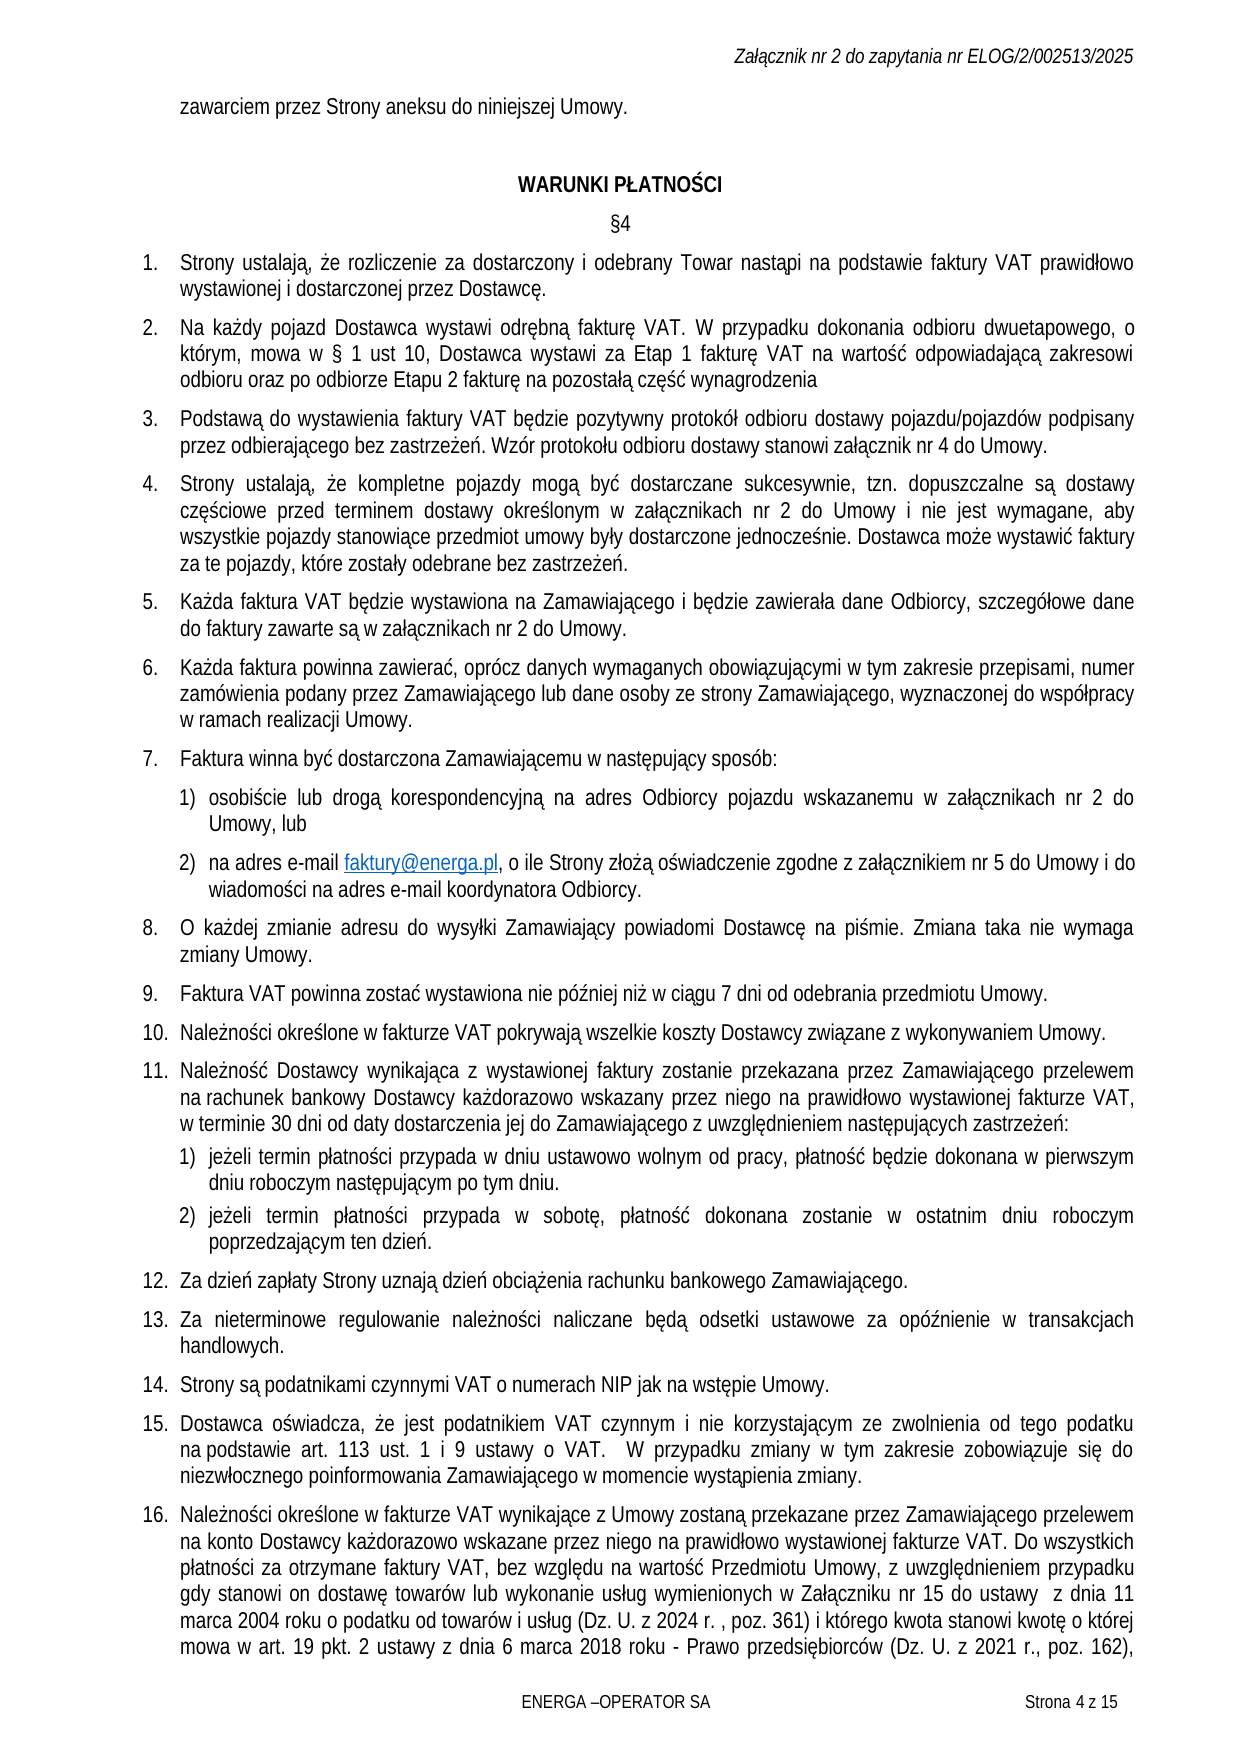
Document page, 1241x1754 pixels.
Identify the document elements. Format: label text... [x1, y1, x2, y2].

list Za dzień zapłaty Strony uznają dzień obciążenia rachunku bankowego Zamawiającego. [142, 1267, 1135, 1293]
list na adres e-mail faktury@energa.pl, o ile Strony złożą oświadczenie zgodne z załącznikiem nr 5 do Umowy i do wiadomości na adres e-mail koordynatora Odbiorcy. [179, 849, 1135, 902]
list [142, 1501, 1135, 1659]
text §4 [105, 209, 1135, 236]
list Każda faktura powinna zawierać, oprócz danych wymaganych obowiązującymi w tym zakresie przepisami, numer zamówienia podany przez Zamawiającego lub dane osoby ze strony Zamawiającego, wyznaczonej do współpracy w ramach realizacji Umowy. [142, 653, 1135, 733]
list Strony ustalają, że kompletne pojazdy mogą być dostarczane sukcesywnie, tzn. dopuszczalne są dostawy częściowe przed terminem dostawy określonym w załącznikach nr 2 do Umowy i nie jest wymagane, aby wszystkie pojazdy stanowiące przedmiot umowy były dostarczone jednocześnie. Dostawca może wystawić faktury za te pojazdy, które zostały odebrane bez zastrzeżeń. [142, 470, 1135, 576]
list Strony ustalają, że rozliczenie za dostarczony i odebrany Towar nastąpi na podstawie faktury VAT prawidłowo wystawionej i dostarczonej przez Dostawcę. [142, 248, 1135, 301]
list jeżeli termin płatności przypada w dniu ustawowo wolnym od pracy, płatność będzie dokonana w pierwszym dniu roboczym następującym po tym dniu. [179, 1143, 1135, 1195]
list Każda faktura VAT będzie wystawiona na Zamawiającego i będzie zawierała dane Odbiorcy, szczegółowe dane do faktury zawarte są w załącznikach nr 2 do Umowy. [142, 588, 1135, 641]
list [142, 93, 1135, 119]
list Należność Dostawcy wynikająca z wystawionej faktury zostanie przekazana przez Zamawiającego przelewem na rachunek bankowy Dostawcy każdorazowo wskazany przez niego na prawidłowo wystawionej fakturze VAT, w terminie 30 dni od daty dostarczenia jej do Zamawiającego z uwzględnieniem następujących zastrzeżeń: [142, 1057, 1135, 1136]
list Faktura VAT powinna zostać wystawiona nie później niż w ciągu 7 dni od odebrania przedmiotu Umowy. [142, 979, 1135, 1006]
list Podstawą do wystawienia faktury VAT będzie pozytywny protokół odbioru dostawy pojazdu/pojazdów podpisany przez odbierającego bez zastrzeżeń. Wzór protokołu odbioru dostawy stanowi załącznik nr 4 do Umowy. [142, 405, 1135, 458]
list jeżeli termin płatności przypada w sobotę, płatność dokonana zostanie w ostatnim dniu roboczym poprzedzającym ten dzień. [179, 1202, 1135, 1254]
list Należności określone w fakturze VAT pokrywają wszelkie koszty Dostawcy związane z wykonywaniem Umowy. [142, 1018, 1135, 1045]
list Na każdy pojazd Dostawca wystawi odrębną fakturę VAT. W przypadku dokonania odbioru dwuetapowego, o którym, mowa w § 1 ust 10, Dostawca wystawi za Etap 1 fakturę VAT na wartość odpowiadającą zakresowi odbioru oraz po odbiorze Etapu 2 fakturę na pozostałą część wynagrodzenia [142, 314, 1135, 393]
list Za nieterminowe regulowanie należności naliczane będą odsetki ustawowe za opóźnienie w transakcjach handlowych. [142, 1306, 1135, 1358]
list Dostawca oświadcza, że jest podatnikiem VAT czynnym i nie korzystającym ze zwolnienia od tego podatku na podstawie art. 113 ust. 1 i 9 ustawy o VAT. W przypadku zmiany w tym zakresie zobowiązuje się do niezwłocznego poinformowania Zamawiającego w momencie wystąpienia zmiany. [142, 1410, 1135, 1489]
list Strony są podatnikami czynnymi VAT o numerach NIP jak na wstępie Umowy. [142, 1371, 1135, 1397]
list O każdej zmianie adresu do wysyłki Zamawiający powiadomi Dostawcę na piśmie. Zmiana taka nie wymaga zmiany Umowy. [142, 914, 1135, 967]
list Faktura winna być dostarczona Zamawiającemu w następujący sposób: [142, 745, 1135, 771]
list osobiście lub drogą korespondencyjną na adres Odbiorcy pojazdu wskazanemu w załącznikach nr 2 do Umowy, lub [179, 784, 1135, 837]
text WARUNKI PŁATNOŚCI [105, 171, 1135, 197]
